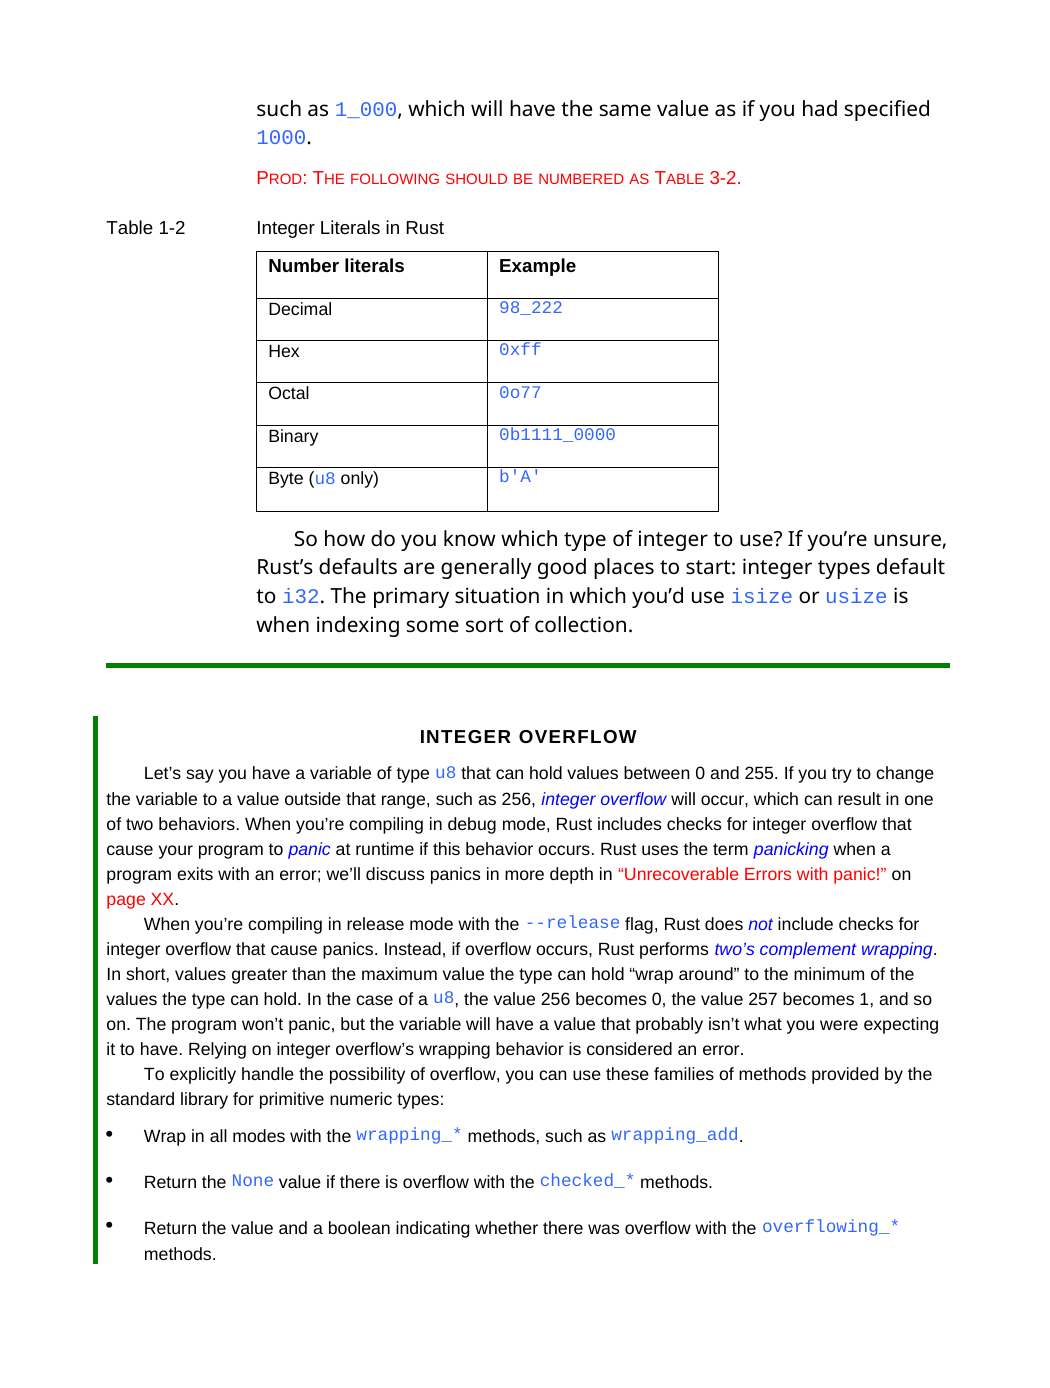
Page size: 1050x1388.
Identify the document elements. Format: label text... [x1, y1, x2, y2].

table_cell 0b1111_0000 [488, 426, 718, 467]
text Let’s say you have a variable of type u8 that can hold values between 0 and 255. If you try to change the variable to a value outside that range, such as 256, integer overflow will occur, which can result in one of two behaviors. When you’re compiling in debug mode, Rust includes checks for integer overflow that cause your program to panic at runtime if this behavior occurs. Rust uses the term panicking when a program exits with an error; we’ll discuss panics in more depth in “Unrecoverable Errors with panic!” on page XX. [98, 759, 950, 909]
text Prod: The following should be numbered as Table 3-2. [256, 163, 950, 188]
table_cell Byte (u8 only) [257, 468, 487, 511]
table_cell Octal [257, 383, 487, 424]
list Return the None value if there is overflow with the checked_* methods. [98, 1168, 950, 1193]
table_cell Decimal [257, 299, 487, 340]
table_cell b'A' [488, 468, 718, 511]
table_cell 98_222 [488, 299, 718, 340]
table_header Number literals [257, 252, 487, 298]
title Integer Overflow [98, 716, 950, 747]
table_cell 0xff [488, 341, 718, 382]
list Wrap in all modes with the wrapping_* methods, such as wrapping_add. [98, 1122, 950, 1147]
list Return the value and a boolean indicating whether there was overflow with the overflowing_* methods. [98, 1214, 950, 1264]
text When you’re compiling in release mode with the --release flag, Rust does not include checks for integer overflow that cause panics. Instead, if overflow occurs, Rust performs two’s complement wrapping. In short, values greater than the maximum value the type can hold “wrap around” to the minimum of the values the type can hold. In the case of a u8, the value 256 becomes 0, the value 257 becomes 1, and so on. The program won’t panic, but the variable will have a value that probably isn’t what you were expecting it to have. Relying on integer overflow’s wrapping behavior is considered an error. [106, 909, 950, 1059]
text So how do you know which type of integer to use? If you’re unsure, Rust’s defaults are generally good places to start: integer types default to i32. The primary situation in which you’d use isize or usize is when indexing some sort of collection. [256, 524, 950, 638]
title Integer Literals in Rust [106, 213, 950, 238]
table_cell Binary [257, 426, 487, 467]
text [256, 94, 950, 151]
text To explicitly handle the possibility of overflow, you can use these families of methods provided by the standard library for primitive numeric types: [106, 1059, 950, 1109]
table_cell Hex [257, 341, 487, 382]
table_cell 0o77 [488, 383, 718, 424]
table_header Example [488, 252, 718, 298]
